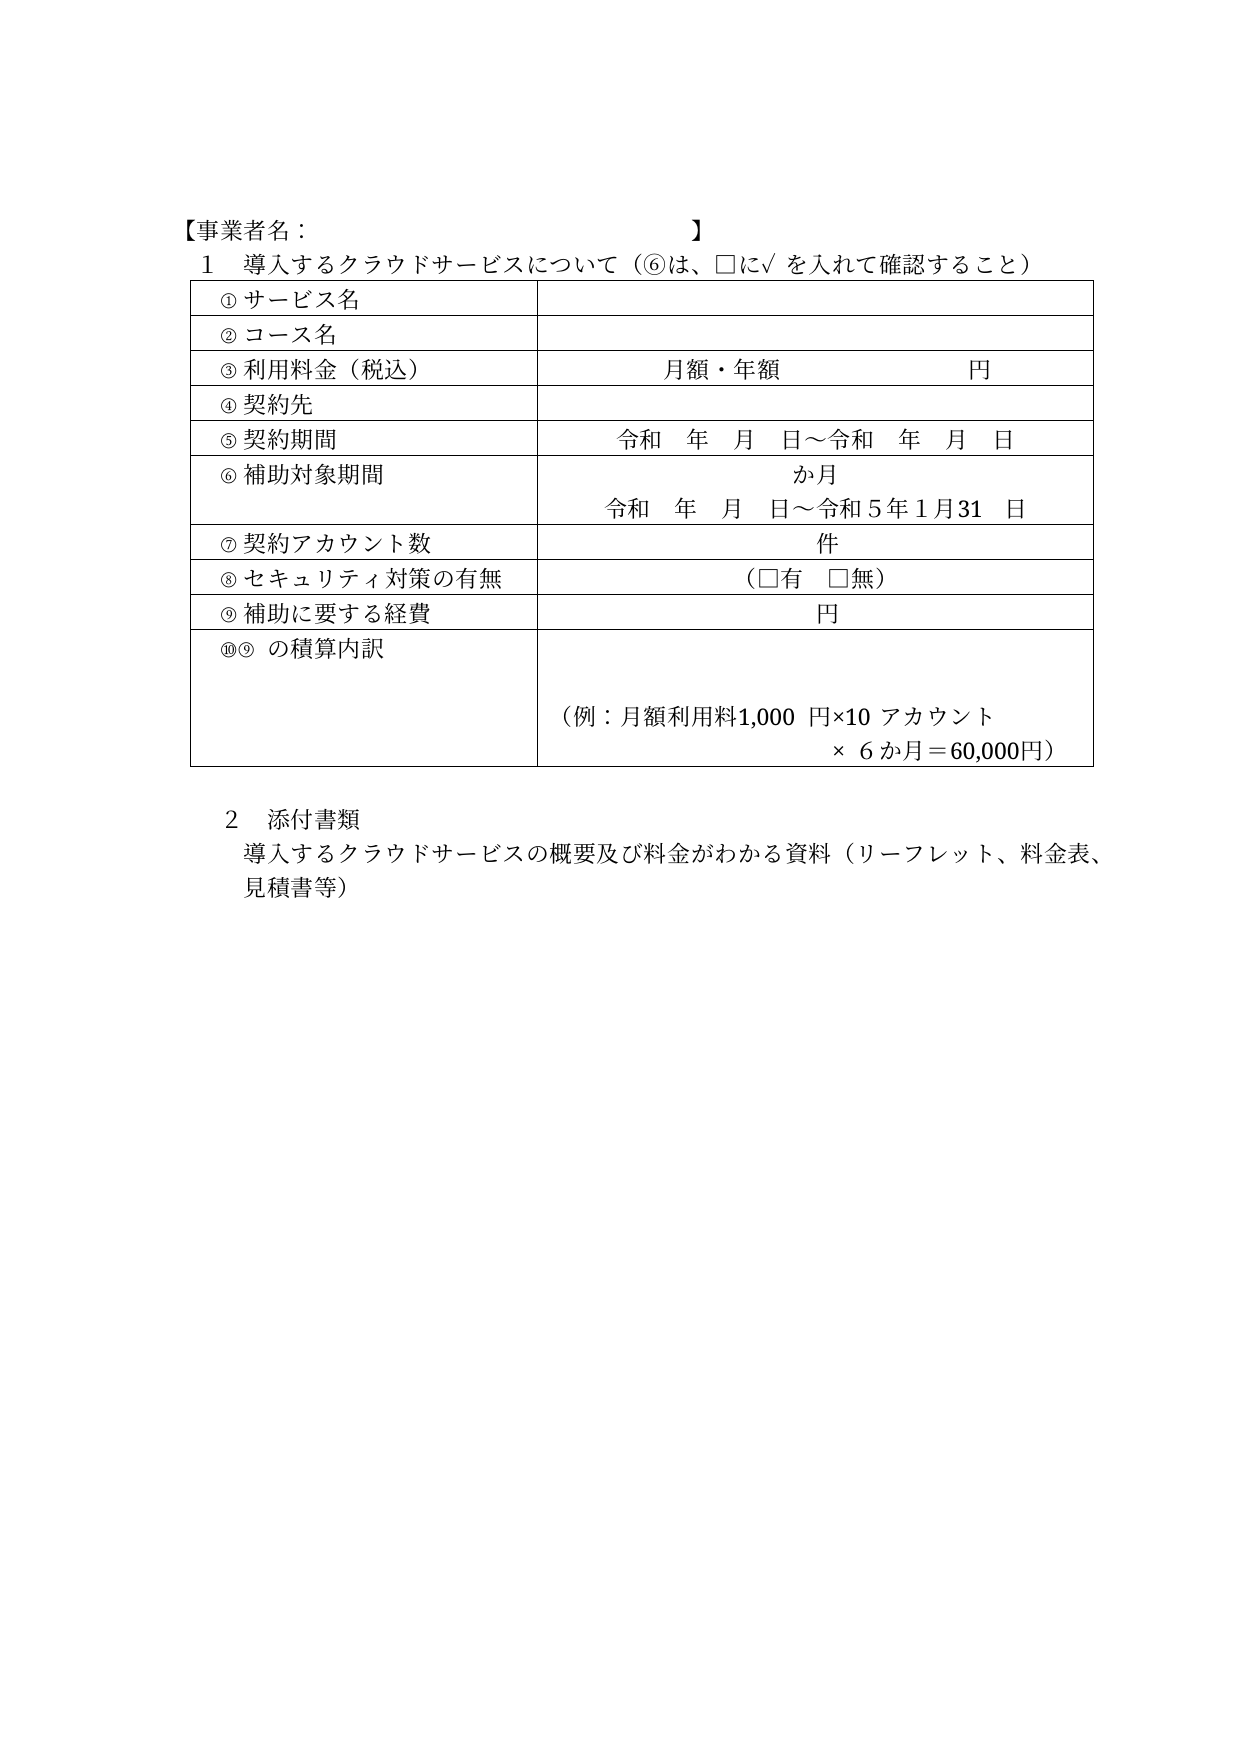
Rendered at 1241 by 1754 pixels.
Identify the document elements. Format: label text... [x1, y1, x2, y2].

table_cell ⑧セキュリティ対策の有無 [191, 560, 537, 594]
table_cell [538, 316, 1093, 350]
table_header [538, 281, 1093, 315]
table_header ①サービス名 [191, 281, 537, 315]
text １ 導入するクラウドサービスについて（⑥は、□に✓を入れて確認すること） [149, 246, 1091, 280]
table_cell （例：月額利用料1,000円×10アカウント ×６か月＝60,000円） [538, 630, 1093, 766]
table_cell ②コース名 [191, 316, 537, 350]
table_cell 月額・年額 円 [538, 351, 1093, 385]
table_cell か月 令和 年 月 日～令和５年１月31日 [538, 456, 1093, 524]
table_cell 件 [538, 525, 1093, 559]
table_cell ④契約先 [191, 386, 537, 420]
table_cell （□有 □無） [538, 560, 1093, 594]
table_cell ⑨補助に要する経費 [191, 595, 537, 629]
text 導入するクラウドサービスの概要及び料金がわかる資料（リーフレット、料金表、見積書等） [149, 835, 1091, 903]
table_cell ⑥補助対象期間 [191, 456, 537, 524]
table_cell ③利用料金（税込） [191, 351, 537, 385]
table_cell 円 [538, 595, 1093, 629]
table_cell ⑩⑨の積算内訳 [191, 630, 537, 766]
text 【事業者名： 】 [149, 212, 1091, 246]
text ２ 添付書類 [149, 801, 1091, 835]
table_cell 令和 年 月 日～令和 年 月 日 [538, 421, 1093, 455]
table_cell ⑤契約期間 [191, 421, 537, 455]
table_cell [538, 386, 1093, 420]
table_cell ⑦契約アカウント数 [191, 525, 537, 559]
